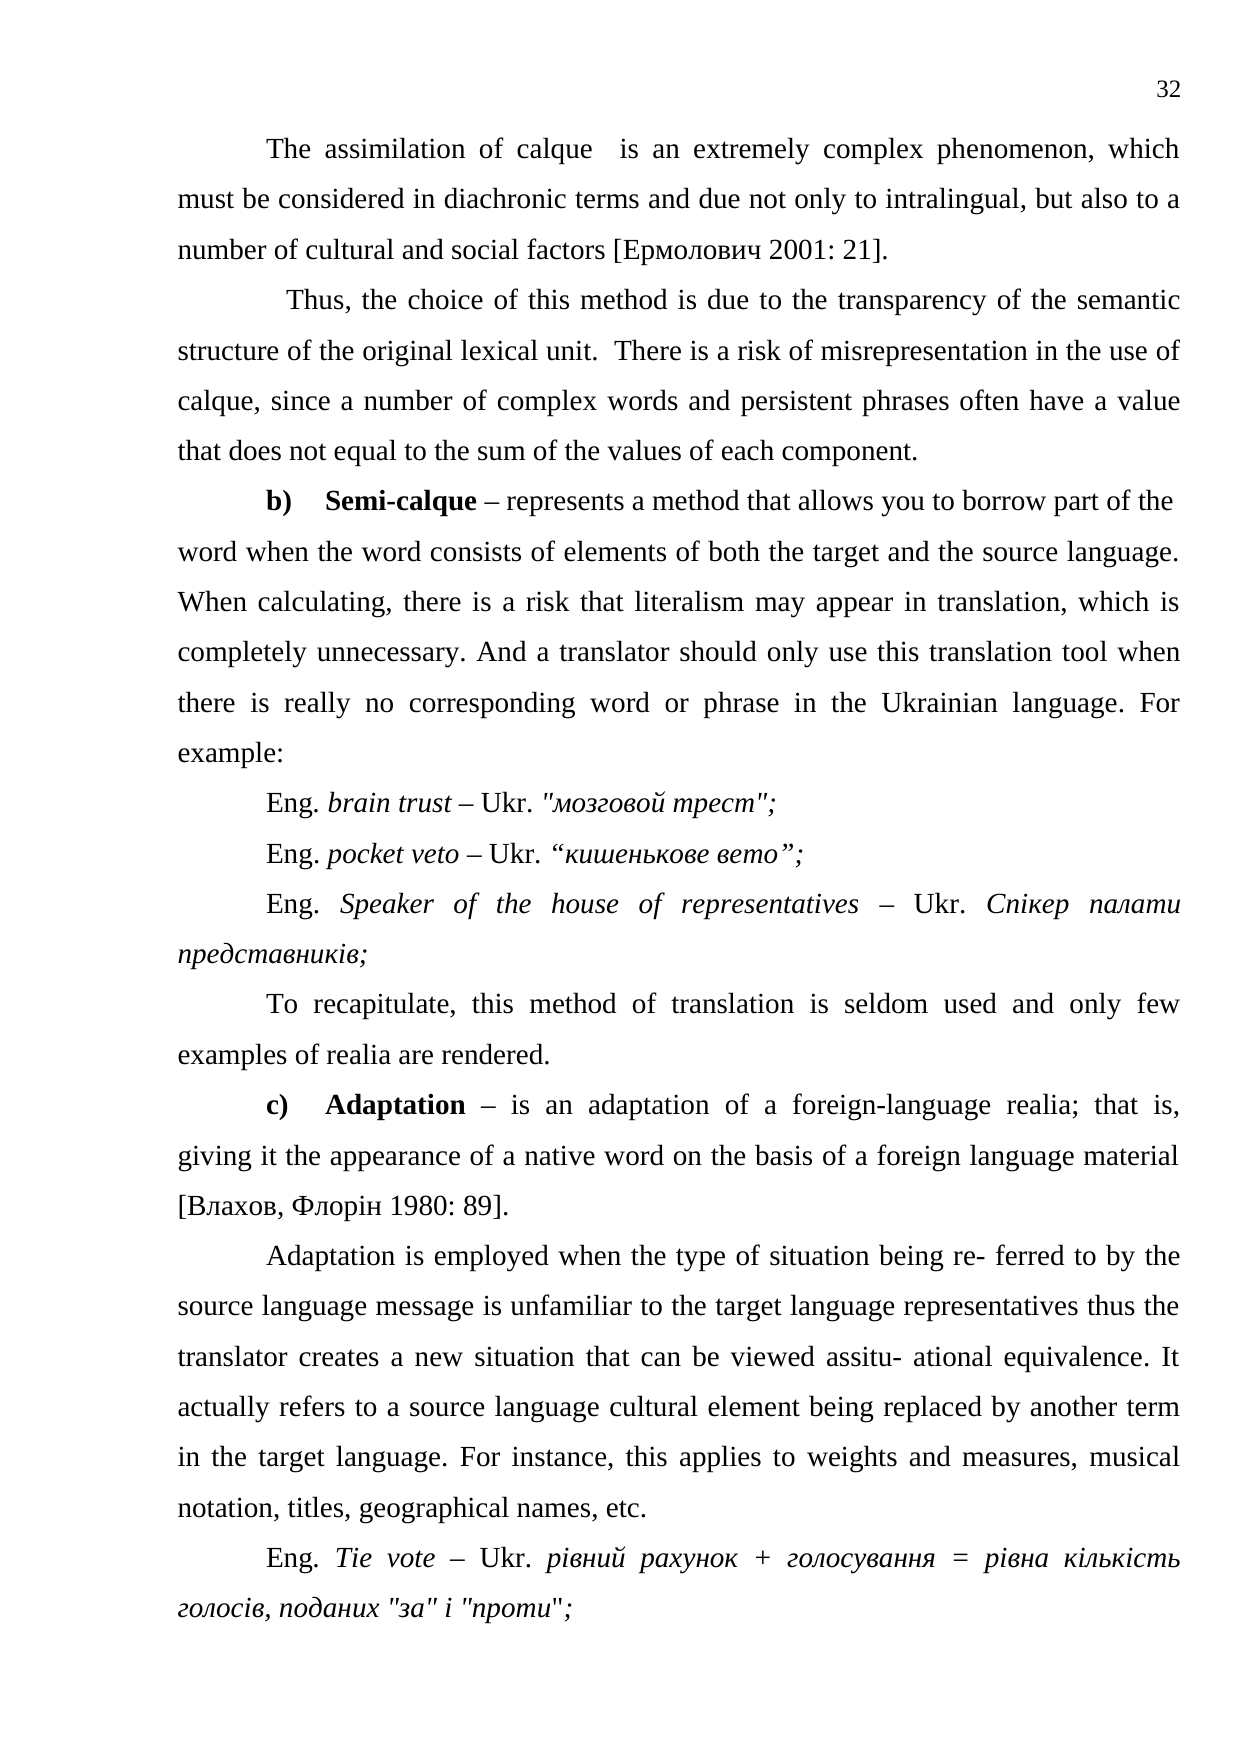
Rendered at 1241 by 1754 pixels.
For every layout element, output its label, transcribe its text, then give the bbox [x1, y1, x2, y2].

text Eng. Tie vote – Ukr. рівний рахунок + голосування = рівна кількість голосів, поданих "за" і "проти"; [177, 1540, 1181, 1624]
text Thus, the choice of this method is due to the transparency of the semantic structure of the original lexical unit. There is a risk of misrepresentation in the use of calque, since a number of complex words and persistent phrases often have a value that does not equal to the sum of the values of each component. [177, 282, 1181, 467]
list Adaptation – is an adaptation of a foreign-language realia; that is, giving it the appearance of a native word on the basis of a foreign language material [Влахов, Флорін 1980: 89]. [177, 1087, 1181, 1221]
text The assimilation of calque is an extremely complex phenomenon, which must be considered in diachronic terms and due not only to intralingual, but also to a number of cultural and social factors [Ермолович 2001: 21]. [177, 131, 1181, 266]
text Adaptation is employed when the type of situation being re- ferred to by the source language message is unfamiliar to the target language representatives thus the translator creates a new situation that can be viewed assitu- ational equivalence. It actually refers to a source language cultural element being replaced by another term in the target language. For instance, this applies to weights and measures, musical notation, titles, geographical names, etc. [177, 1238, 1181, 1523]
text Eng. pocket veto – Ukr. “кишенькове вето”; [177, 836, 1181, 869]
text Eng. brain trust – Ukr. "мозговой трест"; [177, 785, 1181, 819]
list Semi-calque – represents a method that allows you to borrow part of the [177, 483, 1181, 517]
text word when the word consists of elements of both the target and the source language. When calculating, there is a risk that literalism may appear in translation, which is completely unnecessary. And a translator should only use this translation tool when there is really no corresponding word or phrase in the Ukrainian language. For example: [177, 534, 1181, 769]
text Eng. Speaker of the house of representatives – Ukr. Спікер палати представників; [177, 886, 1181, 970]
text To recapitulate, this method of translation is seldom used and only few examples of realia are rendered. [177, 987, 1181, 1071]
